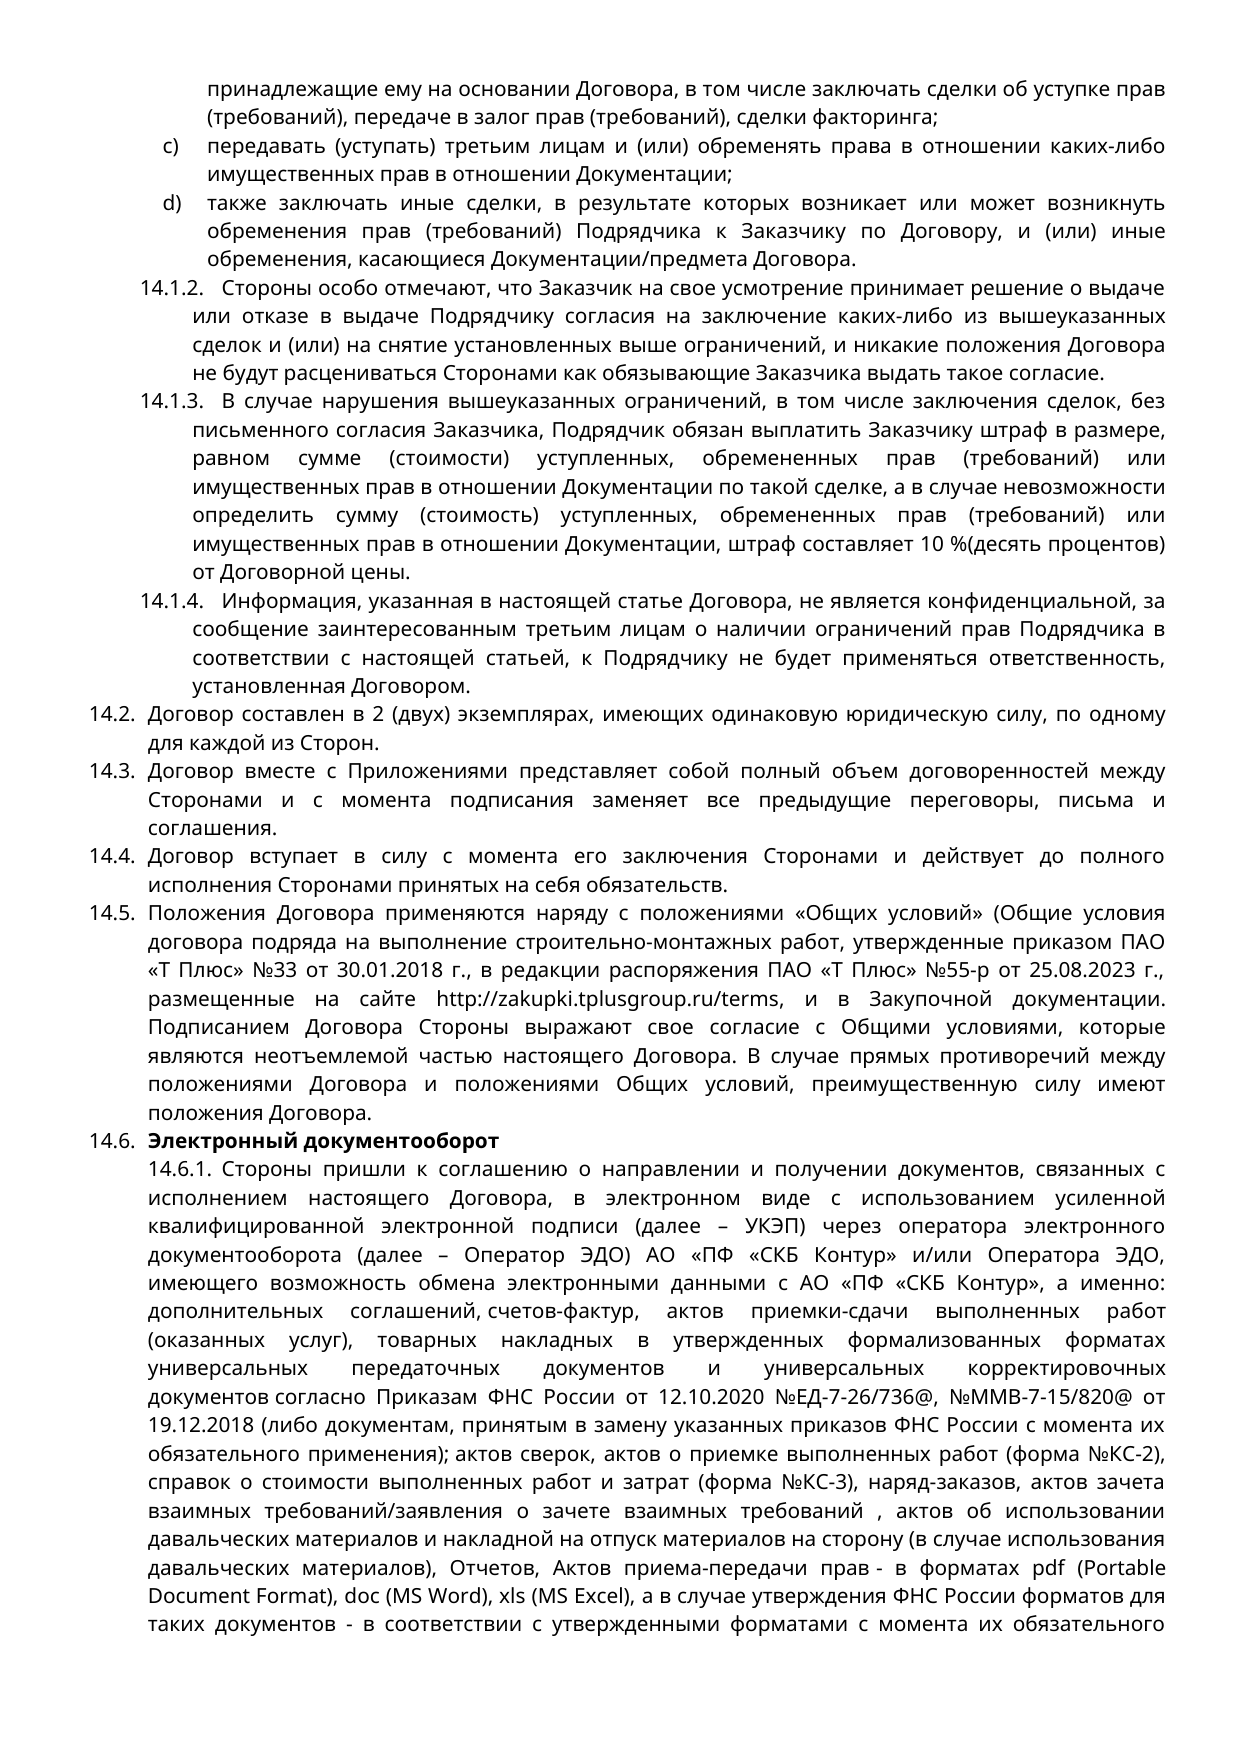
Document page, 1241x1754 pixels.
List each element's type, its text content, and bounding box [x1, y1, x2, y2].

list Стороны особо отмечают, что Заказчик на свое усмотрение принимает решение о выдаче или отказе в выдаче Подрядчику согласия на заключение каких-либо из вышеуказанных сделок и (или) на снятие установленных выше ограничений, и никакие положения Договора не будут расцениваться Сторонами как обязывающие Заказчика выдать такое согласие. [139, 273, 1167, 387]
list передавать (уступать) третьим лицам и (или) обременять права в отношении каких-либо имущественных прав в отношении Документации; [162, 131, 1167, 188]
list Положения Договора применяются наряду с положениями «Общих условий» (Общие условия договора подряда на выполнение строительно-монтажных работ, утвержденные приказом ПАО «Т Плюс» №33 от 30.01.2018 г., в редакции распоряжения ПАО «Т Плюс» №55-р от 25.08.2023 г., размещенные на сайте http://zakupki.tplusgroup.ru/terms, и в Закупочной документации. Подписанием Договора Стороны выражают свое согласие с Общими условиями, которые являются неотъемлемой частью настоящего Договора. В случае прямых противоречий между положениями Договора и положениями Общих условий, преимущественную силу имеют положения Договора. [89, 898, 1167, 1126]
list Электронный документооборот [89, 1126, 1167, 1154]
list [162, 74, 1167, 131]
list В случае нарушения вышеуказанных ограничений, в том числе заключения сделок, без письменного согласия Заказчика, Подрядчик обязан выплатить Заказчику штраф в размере, равном сумме (стоимости) уступленных, обремененных прав (требований) или имущественных прав в отношении Документации по такой сделке, а в случае невозможности определить сумму (стоимость) уступленных, обремененных прав (требований) или имущественных прав в отношении Документации, штраф составляет 10 %(десять процентов) от Договорной цены. [139, 387, 1167, 586]
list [148, 1154, 1167, 1638]
list Информация, указанная в настоящей статье Договора, не является конфиденциальной, за сообщение заинтересованным третьим лицам о наличии ограничений прав Подрядчика в соответствии с настоящей статьей, к Подрядчику не будет применяться ответственность, установленная Договором. [139, 586, 1167, 699]
list также заключать иные сделки, в результате которых возникает или может возникнуть обременения прав (требований) Подрядчика к Заказчику по Договору, и (или) иные обременения, касающиеся Документации/предмета Договора. [162, 188, 1167, 273]
list Договор вступает в силу с момента его заключения Сторонами и действует до полного исполнения Сторонами принятых на себя обязательств. [89, 842, 1167, 898]
list Договор вместе с Приложениями представляет собой полный объем договоренностей между Сторонами и с момента подписания заменяет все предыдущие переговоры, письма и соглашения. [89, 756, 1167, 842]
list Договор составлен в 2 (двух) экземплярах, имеющих одинаковую юридическую силу, по одному для каждой из Сторон. [89, 699, 1167, 756]
